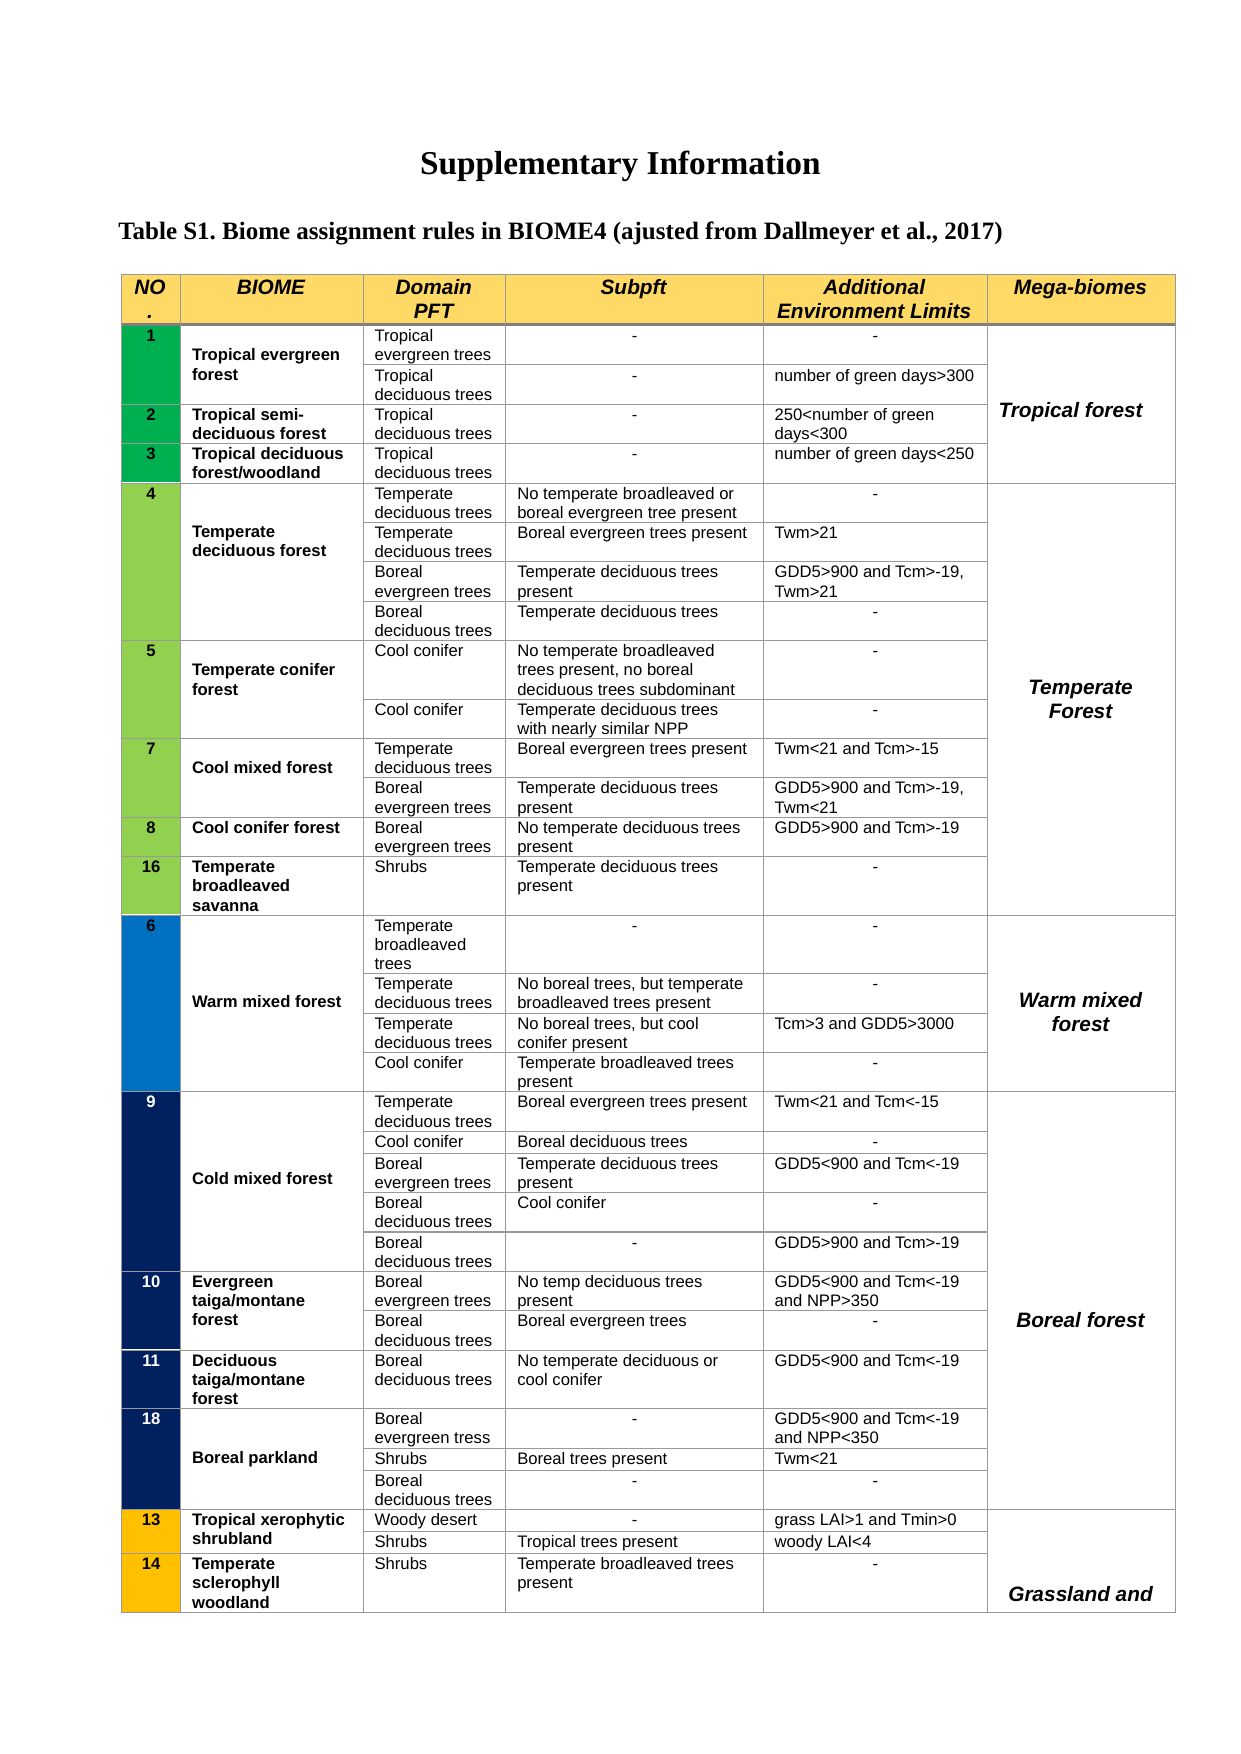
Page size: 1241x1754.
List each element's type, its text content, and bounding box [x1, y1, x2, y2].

table_cell number of green days<250 [764, 444, 987, 482]
table_cell number of green days>300 [764, 365, 987, 404]
table_cell - [506, 405, 763, 443]
table_cell Twm<21 and Tcm>-15 [764, 739, 987, 777]
table_cell - [764, 1471, 987, 1509]
table_cell 6 [122, 916, 180, 1091]
table_cell Tropical deciduous trees [364, 365, 505, 404]
table_cell Tropical trees present [506, 1532, 763, 1553]
table_cell Boreal deciduous trees [364, 1311, 505, 1349]
table_cell Warm mixed forest [181, 916, 363, 1091]
table_cell Grassland and dry shrubland [988, 1510, 1175, 1612]
table_cell No temperate deciduous trees present [506, 818, 763, 856]
table_cell Boreal deciduous trees [364, 1193, 505, 1231]
table_cell 3 [122, 444, 180, 482]
table_cell - [764, 1193, 987, 1231]
table_cell Temperate deciduous trees present [506, 857, 763, 914]
table_cell Cool conifer [364, 1053, 505, 1091]
table_cell Twm<21 and Tcm<-15 [764, 1092, 987, 1131]
table_cell Boreal evergreen trees present [506, 739, 763, 777]
table_cell Cool conifer [506, 1193, 763, 1231]
table_cell Boreal evergreen trees [506, 1311, 763, 1349]
table_cell Boreal deciduous trees [364, 602, 505, 640]
table_cell 14 [122, 1554, 180, 1612]
table_cell Temperate deciduous trees [364, 523, 505, 561]
table_cell GDD5<900 and Tcm<-19 and NPP>350 [764, 1272, 987, 1310]
table_cell 250<number of green days<300 [764, 405, 987, 443]
table_cell 13 [122, 1510, 180, 1553]
table_cell 9 [122, 1092, 180, 1271]
table_cell - [764, 1053, 987, 1091]
table_cell 5 [122, 641, 180, 738]
table_cell Cool conifer [364, 700, 505, 738]
table_cell No boreal trees, but temperate broadleaved trees present [506, 974, 763, 1012]
table_cell 7 [122, 739, 180, 817]
table_cell Temperate deciduous trees [364, 739, 505, 777]
table_cell Temperate broadleaved savanna [181, 857, 363, 914]
table_cell Boreal forest [988, 1092, 1175, 1509]
table_cell No temperate broadleaved or boreal evergreen tree present [506, 484, 763, 522]
table_cell Temperate deciduous trees [364, 1014, 505, 1052]
table_cell Boreal trees present [506, 1449, 763, 1469]
table_cell - [764, 1554, 987, 1612]
table_cell No temp deciduous trees present [506, 1272, 763, 1310]
table_cell Temperate deciduous trees present [506, 562, 763, 601]
table_cell Temperate deciduous trees [506, 602, 763, 640]
table_cell Cool conifer [364, 641, 505, 698]
table_cell Tropical forest [988, 326, 1175, 482]
table_cell - [506, 365, 763, 404]
table_cell Shrubs [364, 1449, 505, 1469]
title Supplementary Information [118, 143, 1122, 181]
table_cell Temperate deciduous trees present [506, 778, 763, 817]
table_cell Tropical evergreen trees [364, 326, 505, 364]
table_cell - [764, 641, 987, 698]
table_cell - [764, 1132, 987, 1153]
table_cell Boreal evergreen trees [364, 1272, 505, 1310]
table_cell 16 [122, 857, 180, 914]
table_cell Cold mixed forest [181, 1092, 363, 1271]
table_cell Temperate broadleaved trees present [506, 1554, 763, 1612]
table_cell Boreal evergreen trees [364, 818, 505, 856]
table_cell Tropical deciduous trees [364, 405, 505, 443]
table_cell GDD5>900 and Tcm>-19 [764, 818, 987, 856]
table_header Domain PFT [364, 275, 505, 323]
table_cell - [506, 1409, 763, 1447]
table_cell Cool conifer [364, 1132, 505, 1153]
table_cell Boreal evergreen trees [364, 562, 505, 601]
text Table S1. Biome assignment rules in BIOME4 (ajusted from Dallmeyer et al., 2017) [118, 216, 1122, 245]
table_cell - [764, 326, 987, 364]
table_cell No temperate broadleaved trees present, no boreal deciduous trees subdominant [506, 641, 763, 698]
table_header Subpft [506, 275, 763, 323]
table_cell - [506, 1510, 763, 1531]
table_cell Twm>21 [764, 523, 987, 561]
table_cell No boreal trees, but cool conifer present [506, 1014, 763, 1052]
table_cell Cool conifer forest [181, 818, 363, 856]
table_cell No temperate deciduous or cool conifer [506, 1351, 763, 1408]
table_cell - [764, 484, 987, 522]
table_cell - [506, 916, 763, 973]
table_cell Temperate broadleaved trees present [506, 1053, 763, 1091]
table_cell Tropical evergreen forest [181, 326, 363, 404]
table_cell 2 [122, 405, 180, 443]
table_header Mega-biomes [988, 275, 1175, 323]
table_cell Tropical xerophytic shrubland [181, 1510, 363, 1553]
table_cell Boreal deciduous trees [364, 1351, 505, 1408]
table_cell Boreal evergreen trees [364, 1154, 505, 1192]
table_cell 11 [122, 1351, 180, 1408]
table_cell - [764, 1311, 987, 1349]
table_cell Warm mixed forest [988, 916, 1175, 1091]
table_cell Boreal evergreen tress [364, 1409, 505, 1447]
table_cell Boreal evergreen trees present [506, 1092, 763, 1131]
table_cell - [506, 1233, 763, 1271]
table_header NO. [122, 275, 180, 323]
table_header BIOME [181, 275, 363, 323]
table_cell GDD5>900 and Tcm>-19 [764, 1233, 987, 1271]
table_cell Woody desert [364, 1510, 505, 1531]
table_cell woody LAI<4 [764, 1532, 987, 1553]
table_cell - [764, 857, 987, 914]
table_cell Boreal deciduous trees [364, 1233, 505, 1271]
table_cell Temperate conifer forest [181, 641, 363, 738]
table_cell Deciduous taiga/montane forest [181, 1351, 363, 1408]
table_cell Temperate sclerophyll woodland [181, 1554, 363, 1612]
table_cell Shrubs [364, 857, 505, 914]
table_cell GDD5<900 and Tcm<-19 and NPP<350 [764, 1409, 987, 1447]
table_cell Temperate deciduous trees with nearly similar NPP [506, 700, 763, 738]
table_cell Temperate broadleaved trees [364, 916, 505, 973]
table_cell Boreal deciduous trees [364, 1471, 505, 1509]
table_cell 4 [122, 484, 180, 640]
table_cell GDD5>900 and Tcm>-19, Twm>21 [764, 562, 987, 601]
table_cell Temperate deciduous trees [364, 974, 505, 1012]
table_cell Cool mixed forest [181, 739, 363, 817]
table_cell Boreal evergreen trees present [506, 523, 763, 561]
table_cell Tropical semi-deciduous forest [181, 405, 363, 443]
table_cell 18 [122, 1409, 180, 1509]
table_cell Twm<21 [764, 1449, 987, 1469]
table_cell - [506, 444, 763, 482]
table_cell - [764, 916, 987, 973]
table_header Additional Environment Limits [764, 275, 987, 323]
table_cell Temperate deciduous trees [364, 1092, 505, 1131]
table_cell - [764, 700, 987, 738]
table_cell Shrubs [364, 1532, 505, 1553]
table_cell - [764, 974, 987, 1012]
table_cell Evergreen taiga/montane forest [181, 1272, 363, 1349]
table_cell GDD5<900 and Tcm<-19 [764, 1351, 987, 1408]
table_cell 8 [122, 818, 180, 856]
table_cell GDD5>900 and Tcm>-19, Twm<21 [764, 778, 987, 817]
table_cell Tropical deciduous trees [364, 444, 505, 482]
table_cell Temperate deciduous trees [364, 484, 505, 522]
table_cell Temperate Forest [988, 484, 1175, 914]
table_cell Tcm>3 and GDD5>3000 [764, 1014, 987, 1052]
table_cell - [506, 326, 763, 364]
table_cell Shrubs [364, 1554, 505, 1612]
table_cell Temperate deciduous forest [181, 484, 363, 640]
table_cell - [764, 602, 987, 640]
table_cell 1 [122, 326, 180, 404]
table_cell 10 [122, 1272, 180, 1349]
table_cell Tropical deciduous forest/woodland [181, 444, 363, 482]
table_cell Temperate deciduous trees present [506, 1154, 763, 1192]
table_cell GDD5<900 and Tcm<-19 [764, 1154, 987, 1192]
table_cell - [506, 1471, 763, 1509]
table_cell Boreal deciduous trees [506, 1132, 763, 1153]
table_cell Boreal parkland [181, 1409, 363, 1509]
table_cell Boreal evergreen trees [364, 778, 505, 817]
table_cell grass LAI>1 and Tmin>0 [764, 1510, 987, 1531]
